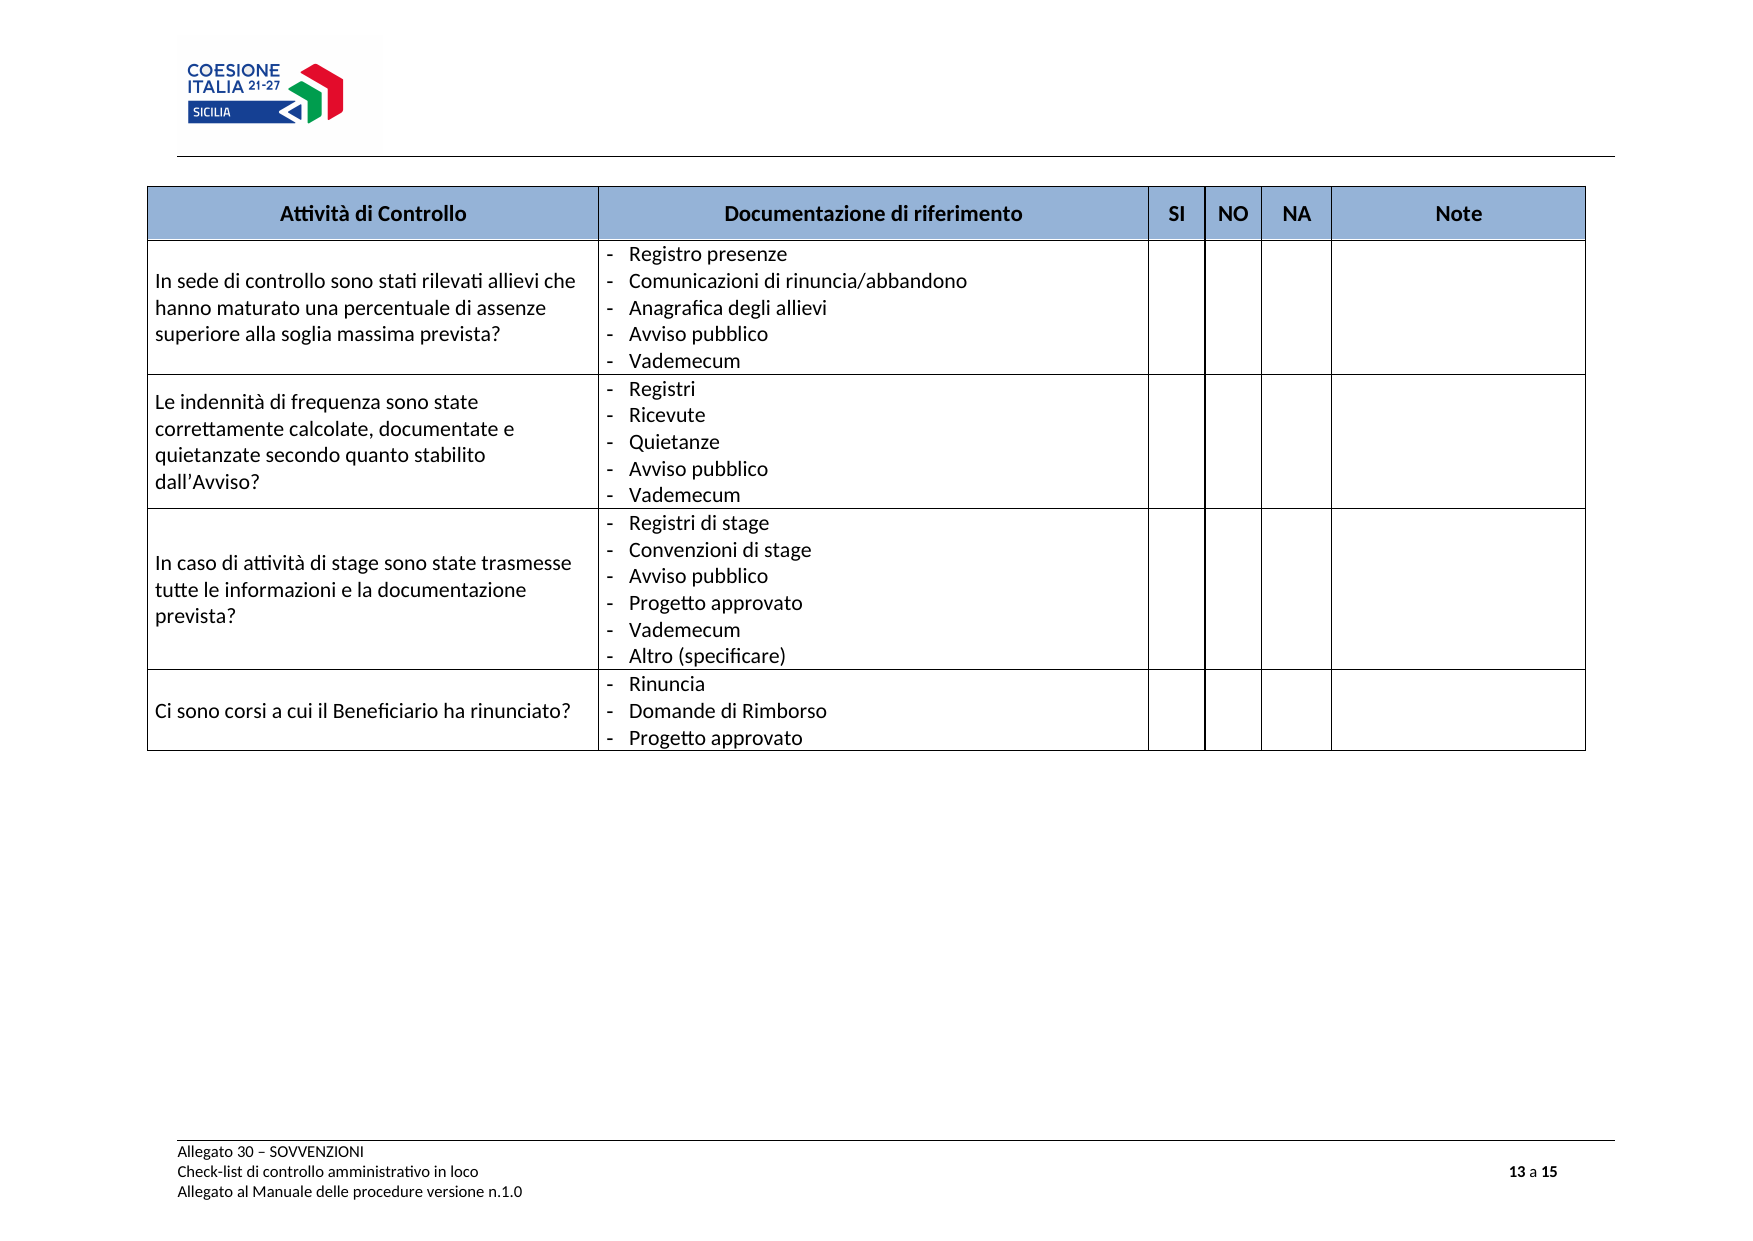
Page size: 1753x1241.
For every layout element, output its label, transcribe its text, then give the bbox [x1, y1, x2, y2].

table_cell [1262, 509, 1331, 669]
table_cell [1332, 375, 1585, 508]
table_header Documentazione di riferimento [599, 187, 1148, 239]
table_cell Registri Ricevute Quietanze Avviso pubblico Vademecum [599, 375, 1148, 508]
table_cell [1149, 509, 1204, 669]
table_cell [1332, 670, 1585, 750]
table_header SI [1149, 187, 1204, 239]
table_cell Le indennità di frequenza sono state correttamente calcolate, documentate e quietanzate secondo quanto stabilito dall’Avviso? [148, 375, 598, 508]
table_cell [1206, 670, 1261, 750]
table_header NO [1206, 187, 1261, 239]
table_cell [1262, 670, 1331, 750]
table_cell In caso di attività di stage sono state trasmesse tutte le informazioni e la documentazione prevista? [148, 509, 598, 669]
table_header Attività di Controllo [148, 187, 598, 239]
table_cell [1332, 241, 1585, 374]
table_cell [1149, 670, 1204, 750]
table_cell [1262, 241, 1331, 374]
table_cell Registri di stage Convenzioni di stage Avviso pubblico Progetto approvato Vademecum Altro (specificare) [599, 509, 1148, 669]
table_cell [1206, 509, 1261, 669]
table_header Note [1332, 187, 1585, 239]
table_cell [1149, 241, 1204, 374]
table_cell [1206, 375, 1261, 508]
table_cell [1262, 375, 1331, 508]
table_cell Registro presenze Comunicazioni di rinuncia/abbandono Anagrafica degli allievi Avviso pubblico Vademecum [599, 241, 1148, 374]
picture [177, 35, 383, 154]
table_cell [1149, 375, 1204, 508]
table_cell In sede di controllo sono stati rilevati allievi che hanno maturato una percentuale di assenze superiore alla soglia massima prevista? [148, 241, 598, 374]
table_cell [1206, 241, 1261, 374]
table_cell Rinuncia Domande di Rimborso Progetto approvato [599, 670, 1148, 750]
table_cell [1332, 509, 1585, 669]
table_header NA [1262, 187, 1331, 239]
table_cell Ci sono corsi a cui il Beneficiario ha rinunciato? [148, 670, 598, 750]
